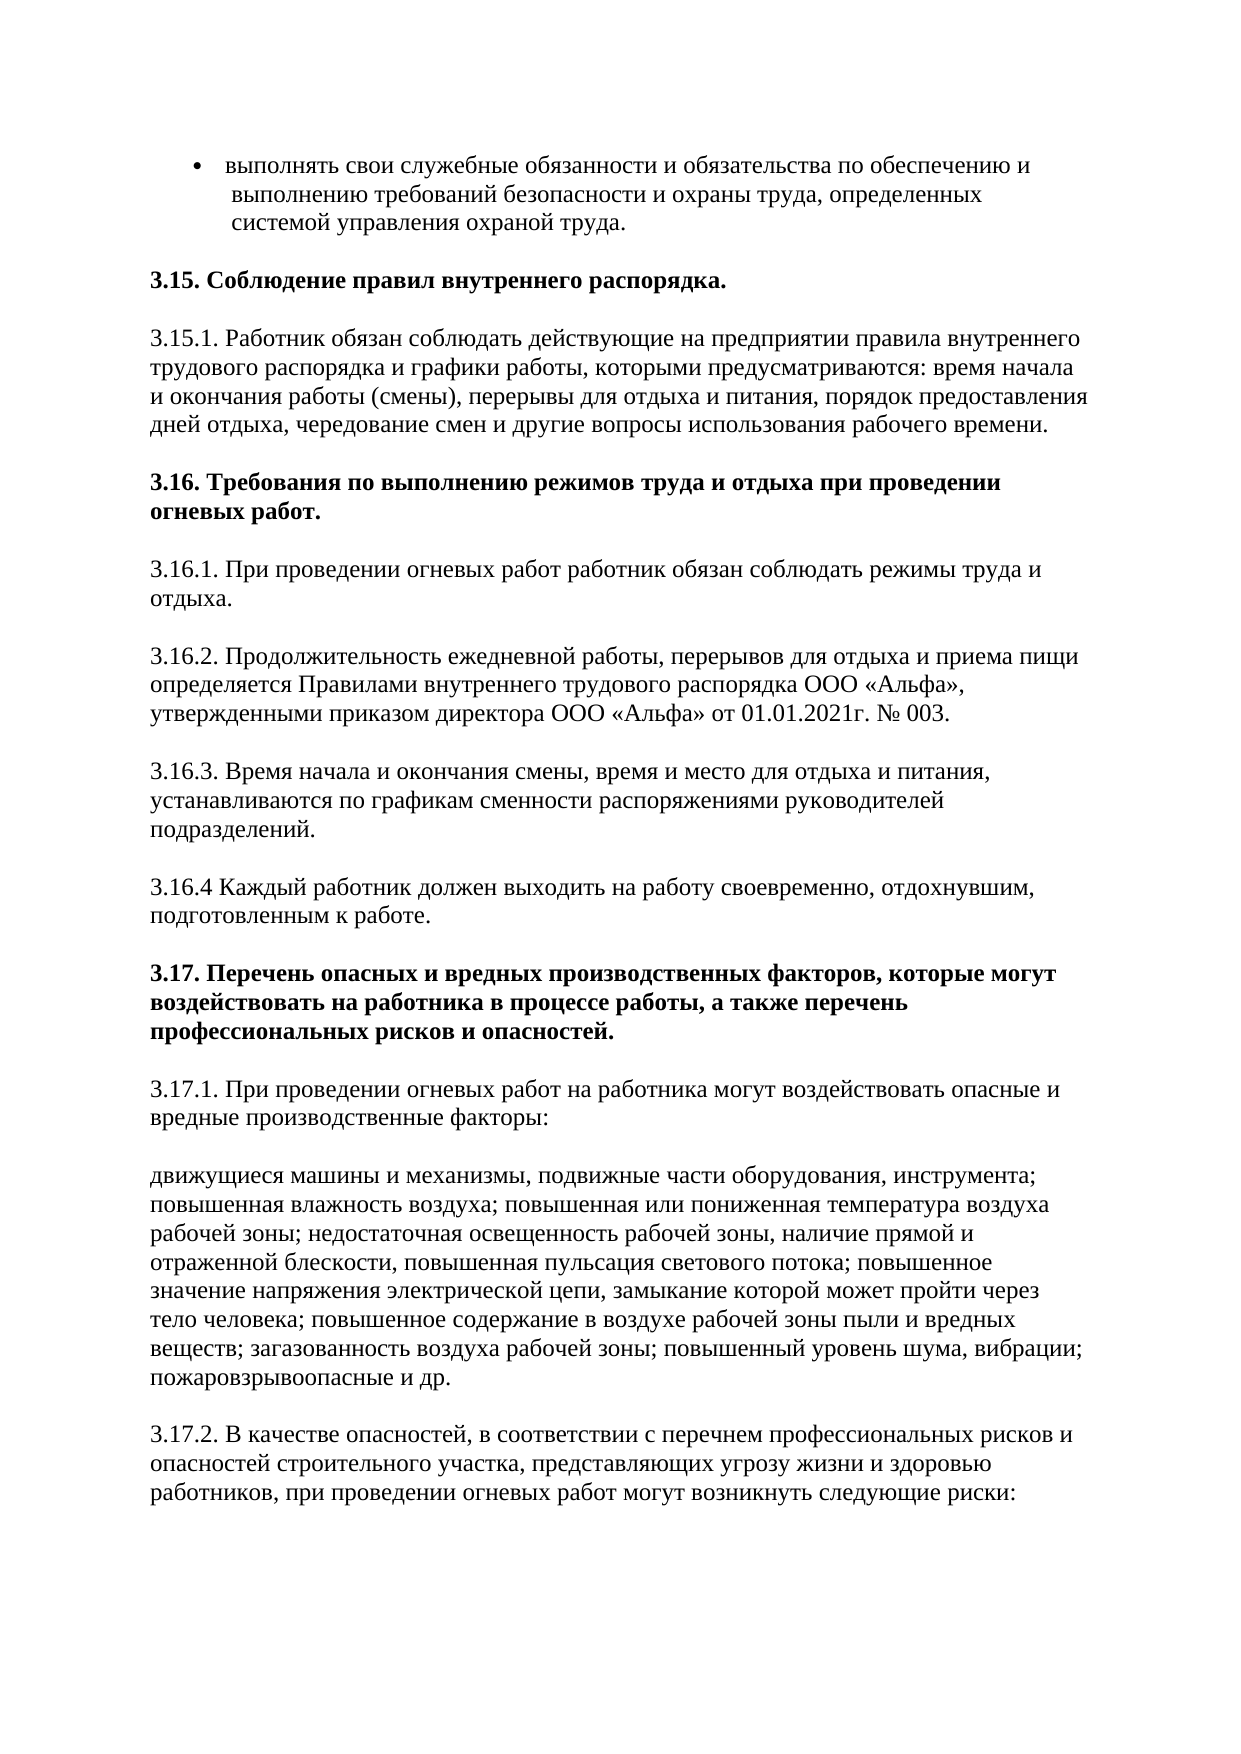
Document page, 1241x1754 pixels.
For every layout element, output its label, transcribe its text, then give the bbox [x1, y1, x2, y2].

text 3.16.4 Каждый работник должен выходить на работу своевременно, отдохнувшим, подготовленным к работе. [150, 872, 1090, 929]
text 3.16.1. При проведении огневых работ работник обязан соблюдать режимы труда и отдыха. [150, 554, 1090, 612]
text 3.17. Перечень опасных и вредных производственных факторов, которые могут воздействовать на работника в процессе работы, а также перечень профессиональных рисков и опасностей. [150, 958, 1090, 1044]
text 3.16.3. Время начала и окончания смены, время и место для отдыха и питания, устанавливаются по графикам сменности распоряжениями руководителей подразделений. [150, 756, 1090, 842]
list выполнять свои служебные обязанности и обязательства по обеспечению и выполнению требований безопасности и охраны труда, определенных системой управления охраной труда. [194, 150, 1071, 236]
text 3.17.1. При проведении огневых работ на работника могут воздействовать опасные и вредные производственные факторы: [150, 1074, 1090, 1131]
text движущиеся машины и механизмы, подвижные части оборудования, инструмента; повышенная влажность воздуха; повышенная или пониженная температура воздуха рабочей зоны; недостаточная освещенность рабочей зоны, наличие прямой и отраженной блескости, повышенная пульсация светового потока; повышенное значение напряжения электрической цепи, замыкание которой может пройти через тело человека; повышенное содержание в воздухе рабочей зоны пыли и вредных веществ; загазованность воздуха рабочей зоны; повышенный уровень шума, вибрации; пожаровзрывоопасные и др. [150, 1160, 1090, 1390]
text 3.17.2. В качестве опасностей, в соответствии с перечнем профессиональных рисков и опасностей строительного участка, представляющих угрозу жизни и здоровью работников, при проведении огневых работ могут возникнуть следующие риски: [150, 1419, 1090, 1506]
text 3.15.1. Работник обязан соблюдать действующие на предприятии правила внутреннего трудового распорядка и графики работы, которыми предусматриваются: время начала и окончания работы (смены), перерывы для отдыха и питания, порядок предоставления дней отдыха, чередование смен и другие вопросы использования рабочего времени. [150, 323, 1090, 438]
text 3.16. Требования по выполнению режимов труда и отдыха при проведении огневых работ. [150, 467, 1090, 525]
text 3.15. Соблюдение правил внутреннего распорядка. [150, 265, 1090, 294]
text 3.16.2. Продолжительность ежедневной работы, перерывов для отдыха и приема пищи определяется Правилами внутреннего трудового распорядка ООО «Альфа», утвержденными приказом директора ООО «Альфа» от 01.01.2021г. № 003. [150, 641, 1090, 727]
